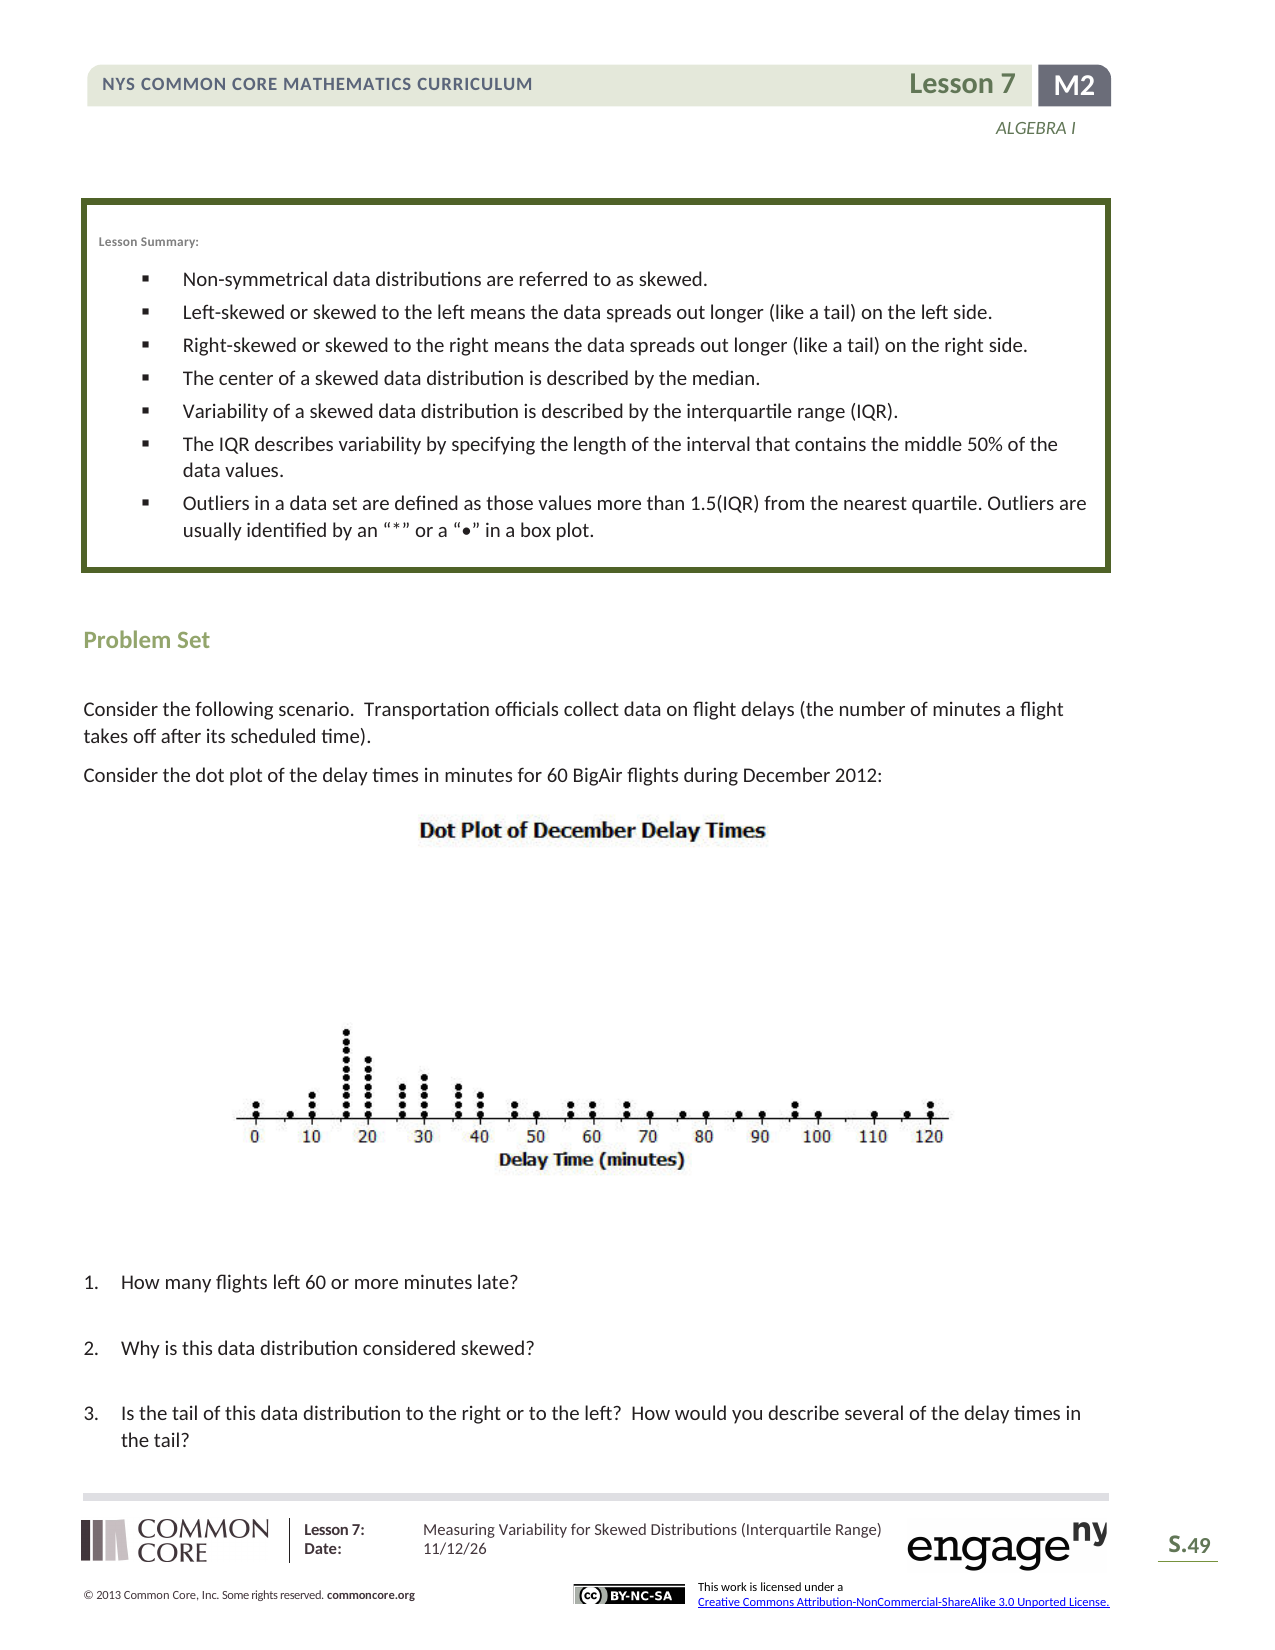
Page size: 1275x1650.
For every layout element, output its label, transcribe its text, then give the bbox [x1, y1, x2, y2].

picture [220, 801, 971, 1211]
picture [81, 1517, 269, 1562]
text Problem Set [83, 625, 1108, 654]
text Consider the following scenario. Transportation officials collect data on flight delays (the number of minutes a flight takes off after its scheduled time). [83, 696, 1108, 748]
text Consider the dot plot of the delay times in minutes for 60 BigAir flights during December 2012: [83, 762, 1108, 787]
picture [572, 1584, 685, 1604]
list Is the tail of this data distribution to the right or to the left? How would you describe several of the delay times in the tail? [83, 1401, 1108, 1453]
list How many flights left 60 or more minutes late? [83, 1269, 1108, 1294]
picture [906, 1518, 1107, 1573]
list Why is this data distribution considered skewed? [83, 1335, 1108, 1360]
